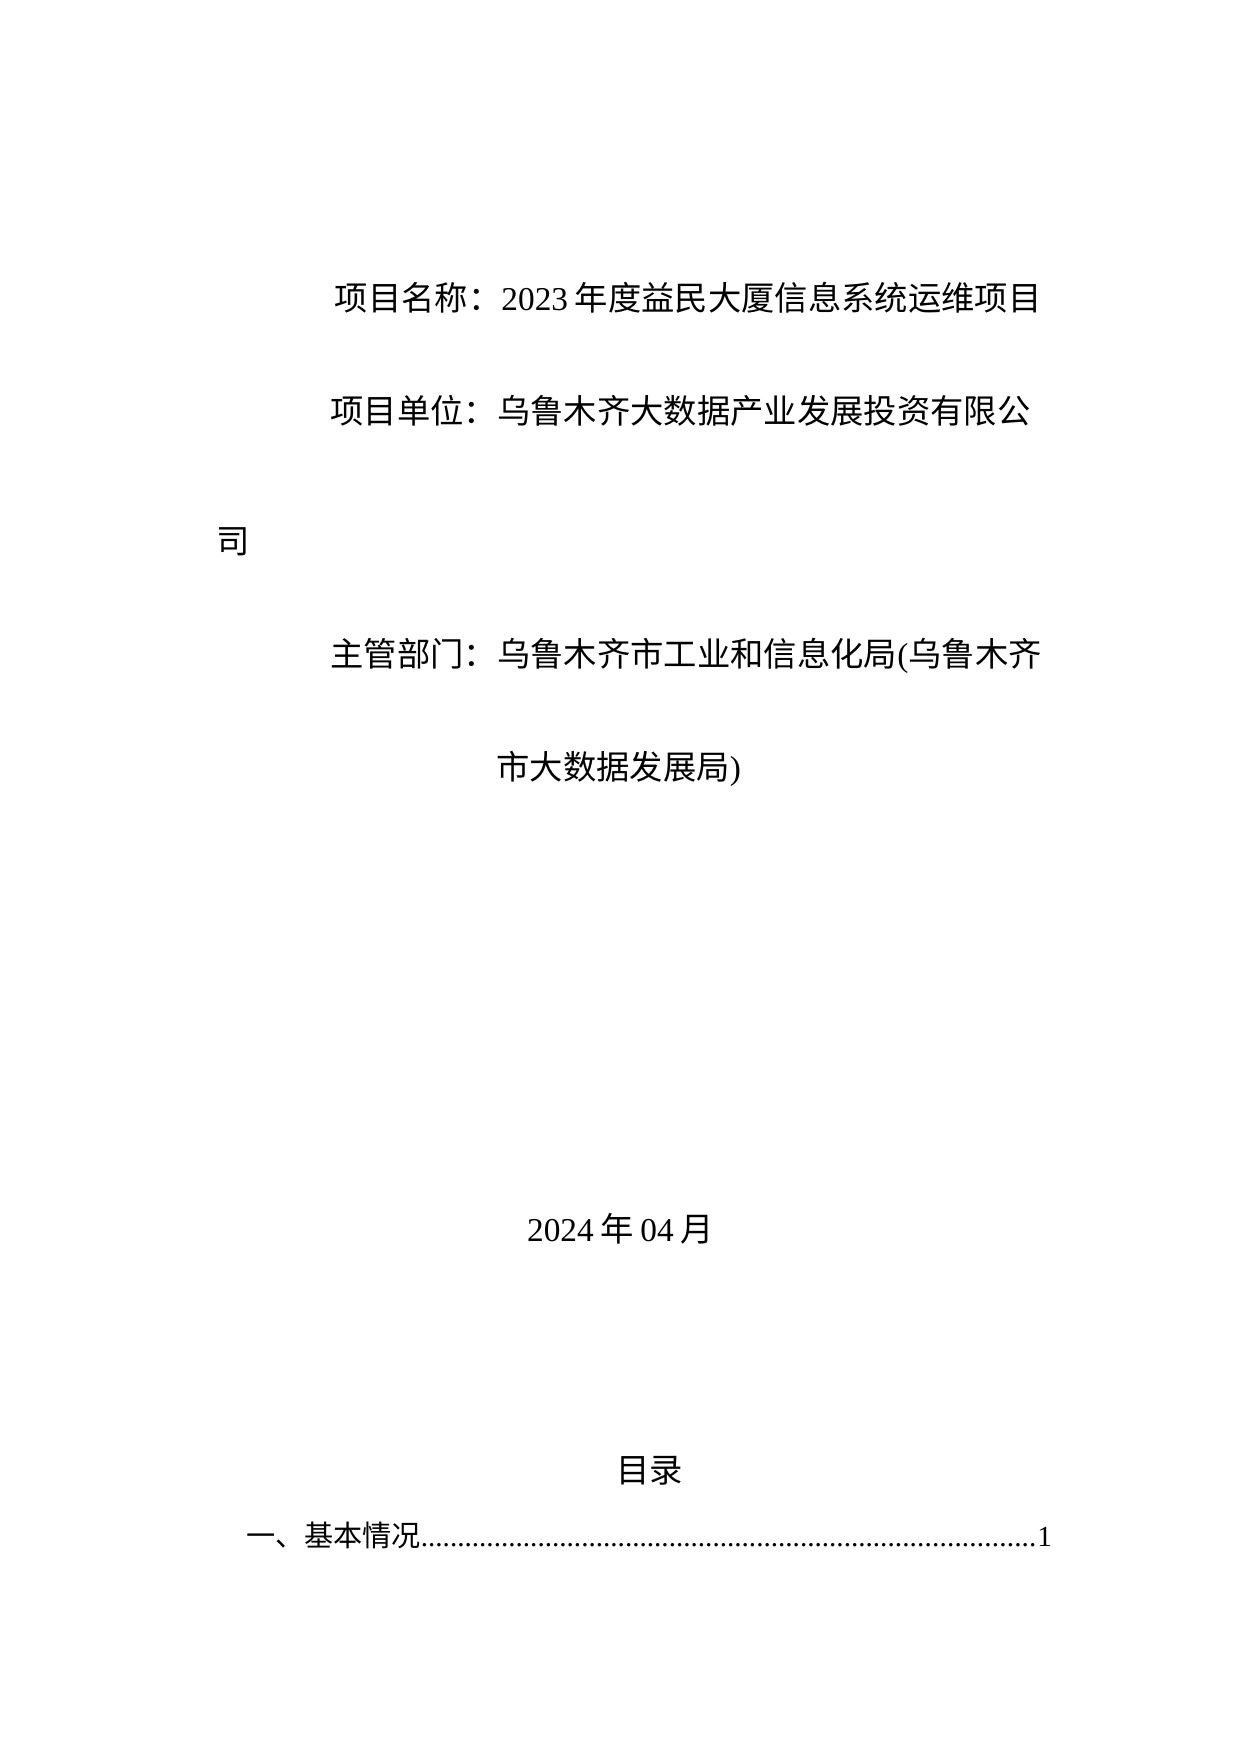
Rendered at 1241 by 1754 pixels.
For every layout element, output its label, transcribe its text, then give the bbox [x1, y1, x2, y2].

text 项目单位：乌鲁木齐大数据产业发展投资有限公司 [217, 376, 1053, 571]
text 项目名称：2023年度益民大厦信息系统运维项目 [187, 263, 1053, 328]
text 2024年04月 [187, 1194, 1053, 1259]
text 主管部门：乌鲁木齐市工业和信息化局(乌鲁木齐 [217, 619, 1053, 684]
text 市大数据发展局) [217, 733, 1053, 798]
